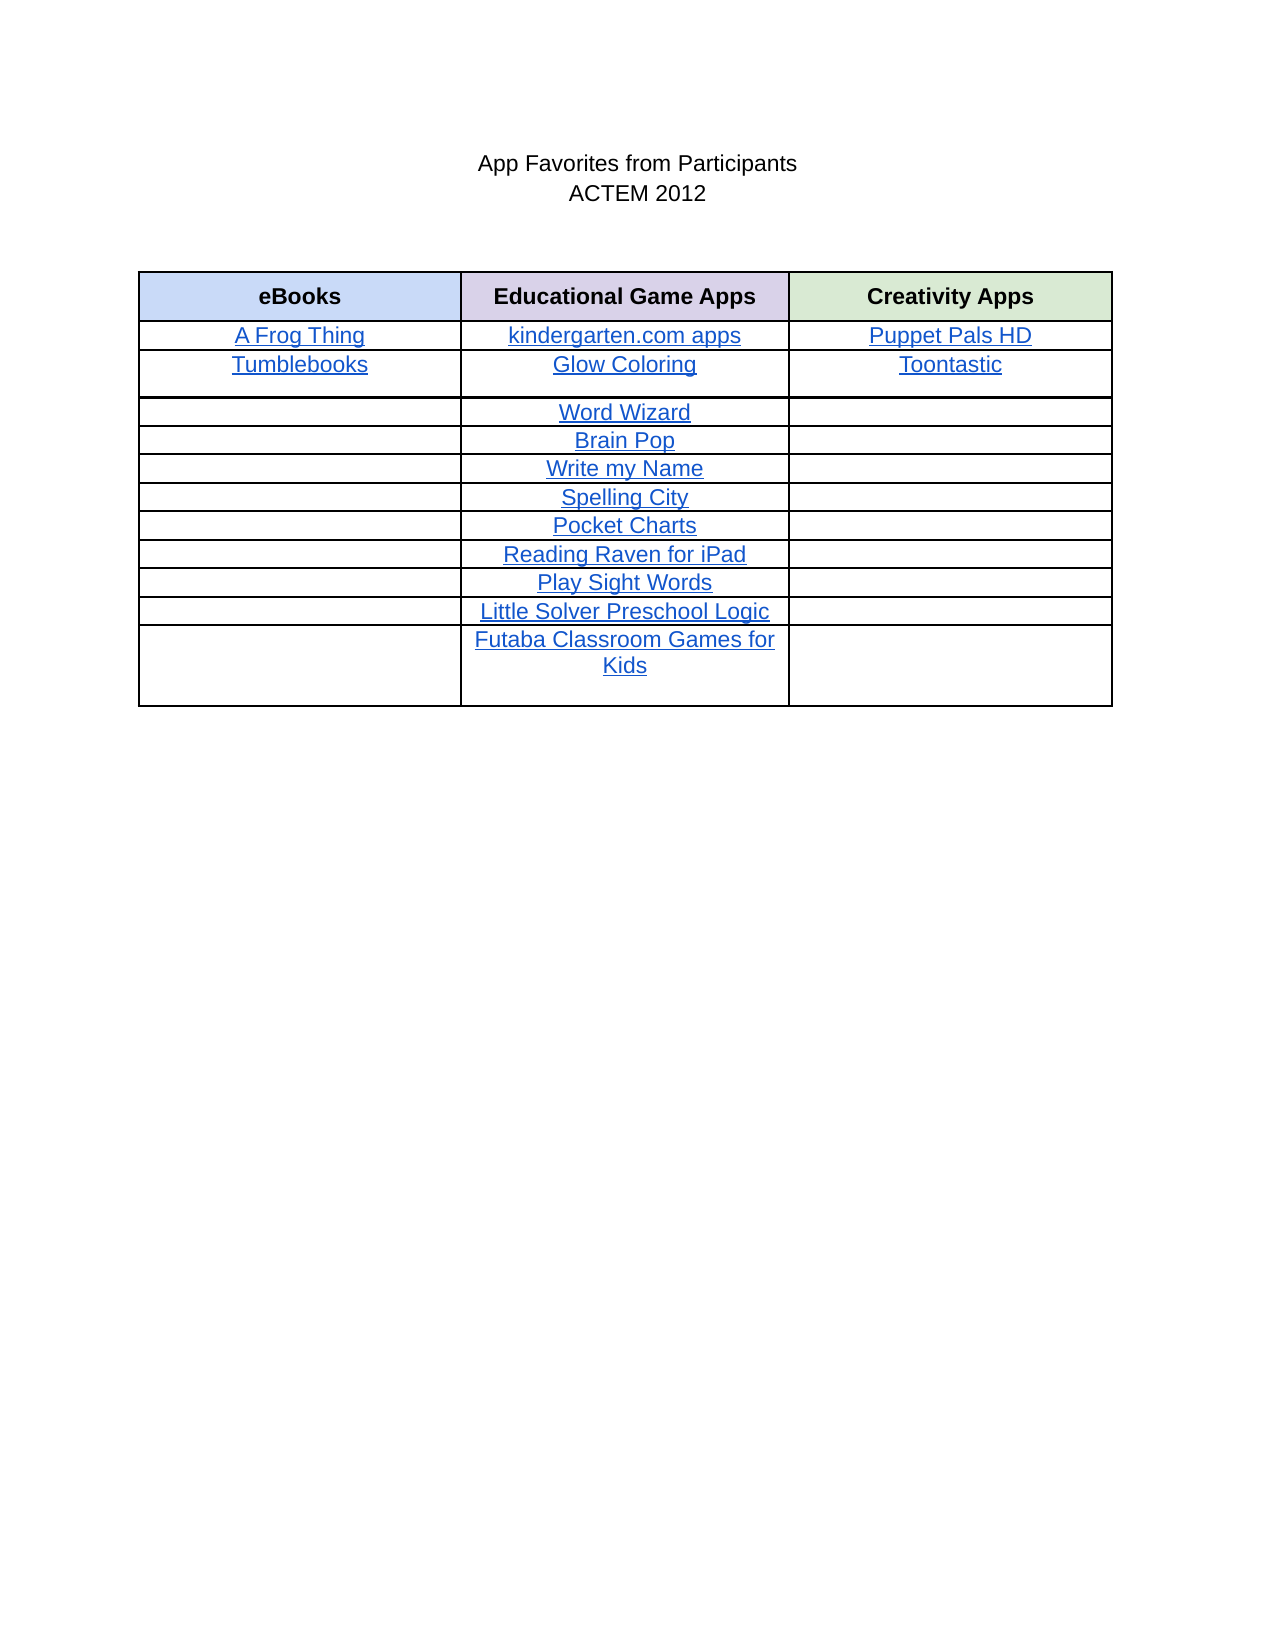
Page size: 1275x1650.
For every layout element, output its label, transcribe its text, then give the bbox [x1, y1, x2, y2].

table_cell [140, 598, 460, 624]
table_cell Little Solver Preschool Logic [462, 598, 788, 624]
table_cell [140, 427, 460, 453]
table_cell Futaba Classroom Games for Kids [462, 626, 788, 705]
table_cell [140, 541, 460, 567]
table_cell Tumblebooks [140, 351, 460, 396]
table_cell [140, 569, 460, 596]
table_cell Brain Pop [462, 427, 788, 453]
table_cell Write my Name [462, 455, 788, 482]
table_cell [790, 598, 1111, 624]
text App Favorites from Participants [150, 150, 1125, 176]
table_cell [790, 541, 1111, 567]
table_cell [790, 399, 1111, 425]
table_cell Spelling City [462, 484, 788, 510]
table_cell [790, 427, 1111, 453]
table_cell kindergarten.com apps [462, 322, 788, 348]
table_cell A Frog Thing [140, 322, 460, 348]
table_cell Glow Coloring [462, 351, 788, 396]
table_cell [140, 484, 460, 510]
table_cell [790, 512, 1111, 539]
table_cell Word Wizard [462, 399, 788, 425]
table_cell [790, 484, 1111, 510]
table_header Creativity Apps [790, 273, 1111, 320]
table_header Educational Game Apps [462, 273, 788, 320]
text ACTEM 2012 [150, 180, 1125, 207]
table_cell Play Sight Words [462, 569, 788, 596]
table_cell [790, 455, 1111, 482]
table_cell Pocket Charts [462, 512, 788, 539]
table_cell [140, 455, 460, 482]
table_cell [140, 399, 460, 425]
table_header eBooks [140, 273, 460, 320]
table_cell [790, 569, 1111, 596]
table_cell Puppet Pals HD [790, 322, 1111, 348]
table_cell Toontastic [790, 351, 1111, 396]
table_cell Reading Raven for iPad [462, 541, 788, 567]
table_cell [140, 512, 460, 539]
table_cell [140, 626, 460, 705]
table_cell [790, 626, 1111, 705]
